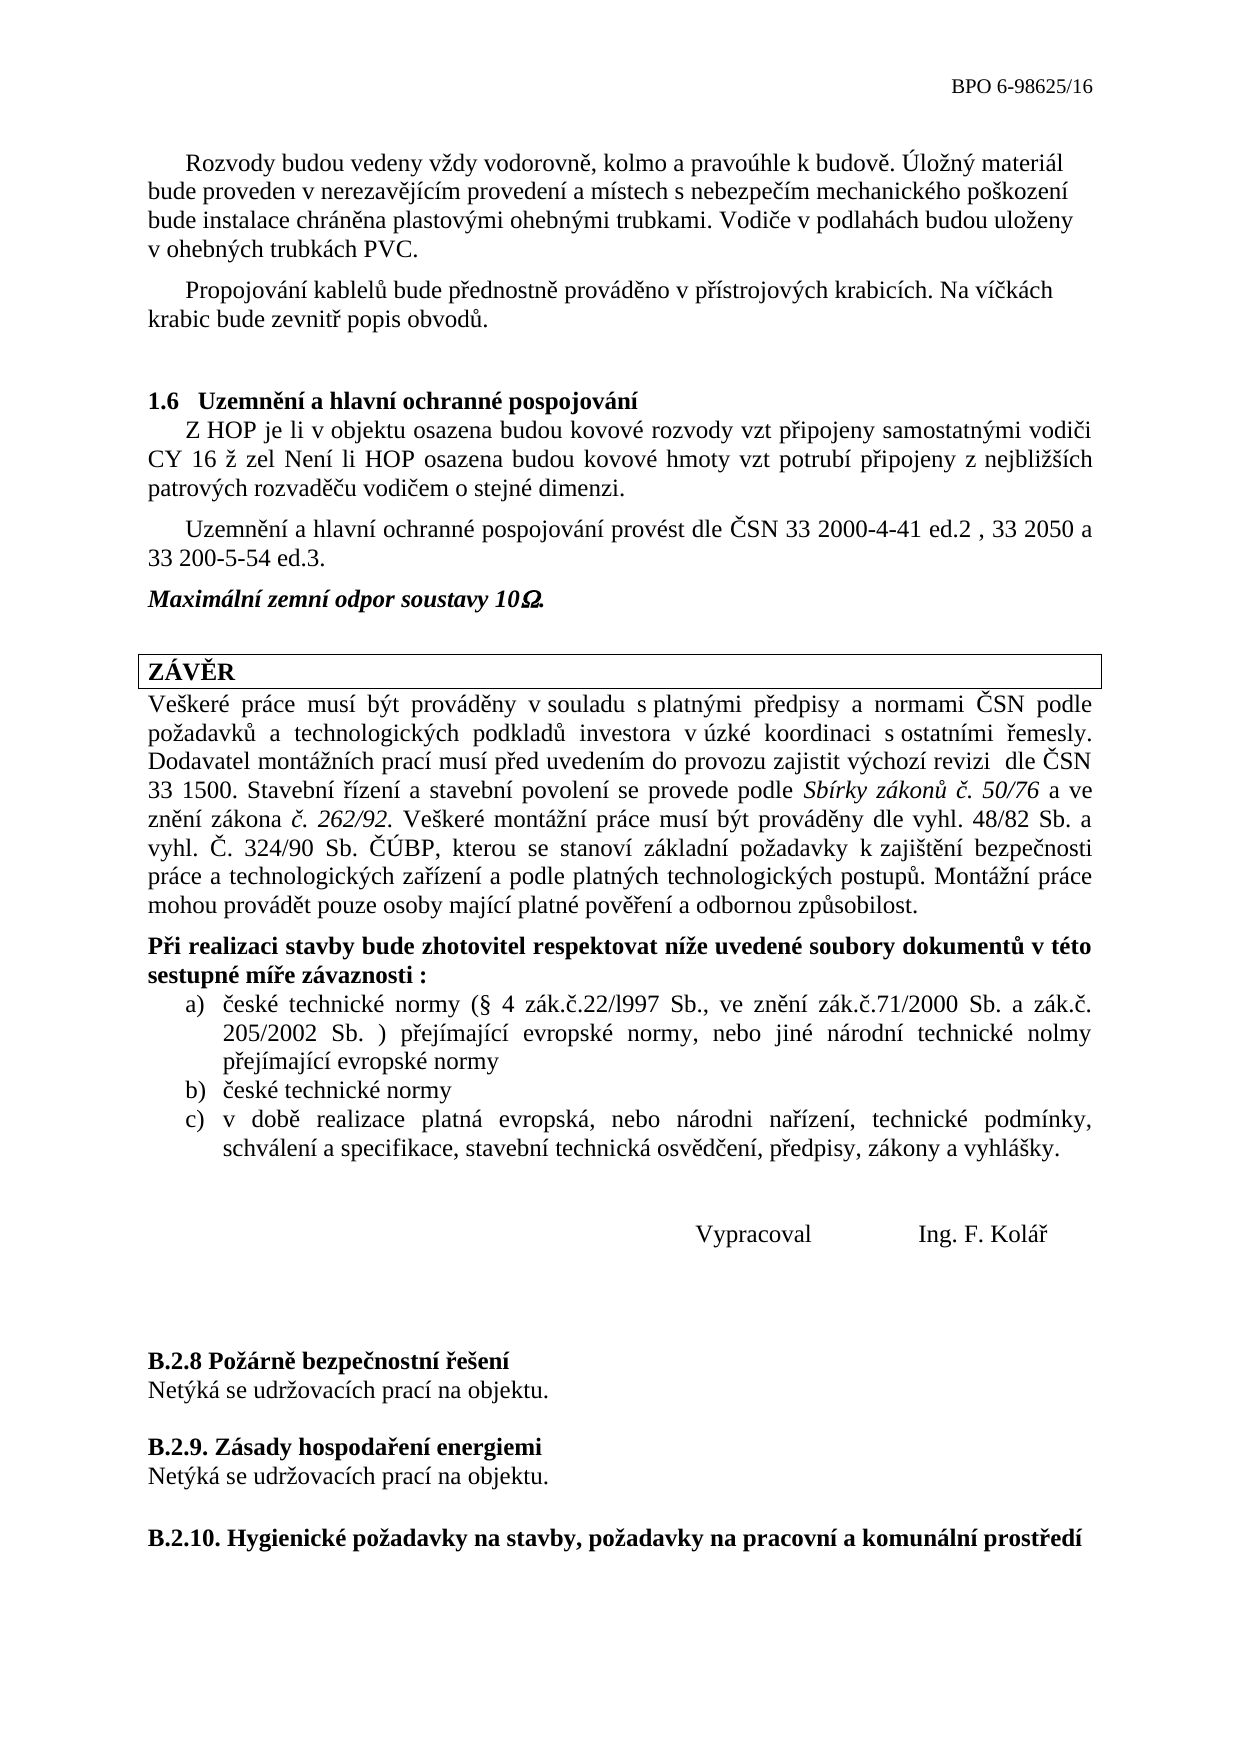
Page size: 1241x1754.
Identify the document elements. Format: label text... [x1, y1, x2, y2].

list české technické normy (§ 4 zák.č.22/l997 Sb., ve znění zák.č.71/2000 Sb. a zák.č. 205/2002 Sb. ) přejímající evropské normy, nebo jiné národní technické nolmy přejímající evropské normy [185, 989, 1093, 1075]
text B.2.10. Hygienické požadavky na stavby, požadavky na pracovní a komunální prostředí [148, 1523, 1093, 1552]
text Veškeré práce musí být prováděny v souladu s platnými předpisy a normami ČSN podle požadavků a technologických podkladů investora v úzké koordinaci s ostatními řemesly. Dodavatel montážních prací musí před uvedením do provozu zajistit výchozí revizi dle ČSN 33 1500. Stavební řízení a stavební povolení se provede podle Sbírky zákonů č. 50/76 a ve znění zákona č. 262/92. Veškeré montážní práce musí být prováděny dle vyhl. 48/82 Sb. a vyhl. Č. 324/90 Sb. ČÚBP, kterou se stanoví základní požadavky k zajištění bezpečnosti práce a technologických zařízení a podle platných technologických postupů. Montážní práce mohou provádět pouze osoby mající platné pověření a odbornou způsobilost. [148, 689, 1093, 919]
text Vypracoval Ing. F. Kolář [177, 1219, 1093, 1247]
text Maximální zemní odpor soustavy 10. [148, 584, 1093, 613]
list Uzemnění a hlavní ochranné pospojování [148, 386, 1093, 415]
text Netýká se udržovacích prací na objektu. [148, 1375, 1093, 1404]
text B.2.8 Požárně bezpečnostní řešení [148, 1346, 1093, 1375]
text Rozvody budou vedeny vždy vodorovně, kolmo a pravoúhle k budově. Úložný materiál bude proveden v nerezavějícím provedení a místech s nebezpečím mechanického poškození bude instalace chráněna plastovými ohebnými trubkami. Vodiče v podlahách budou uloženy v ohebných trubkách PVC. [148, 148, 1093, 263]
list české technické normy [185, 1075, 1093, 1104]
text Propojování kablelů bude přednostně prováděno v přístrojových krabicích. Na víčkách krabic bude zevnitř popis obvodů. [148, 275, 1093, 333]
text Uzemnění a hlavní ochranné pospojování provést dle ČSN 33 2000-4-41 ed.2 , 33 2050 a 33 200-5-54 ed.3. [148, 514, 1093, 571]
text Z HOP je li v objektu osazena budou kovové rozvody vzt připojeny samostatnými vodiči CY 16 ž zel Není li HOP osazena budou kovové hmoty vzt potrubí připojeny z nejbližších patrových rozvaděču vodičem o stejné dimenzi. [148, 415, 1093, 501]
text B.2.9. Zásady hospodaření energiemi [148, 1432, 1093, 1461]
text Při realizaci stavby bude zhotovitel respektovat níže uvedené soubory dokumentů v této sestupné míře závaznosti : [148, 931, 1093, 989]
list v době realizace platná evropská, nebo národni nařízení, technické podmínky, schválení a specifikace, stavební technická osvědčení, předpisy, zákony a vyhlášky. [185, 1104, 1093, 1161]
text ZÁVĚR [139, 655, 1101, 688]
text Netýká se udržovacích prací na objektu. [148, 1461, 1093, 1490]
